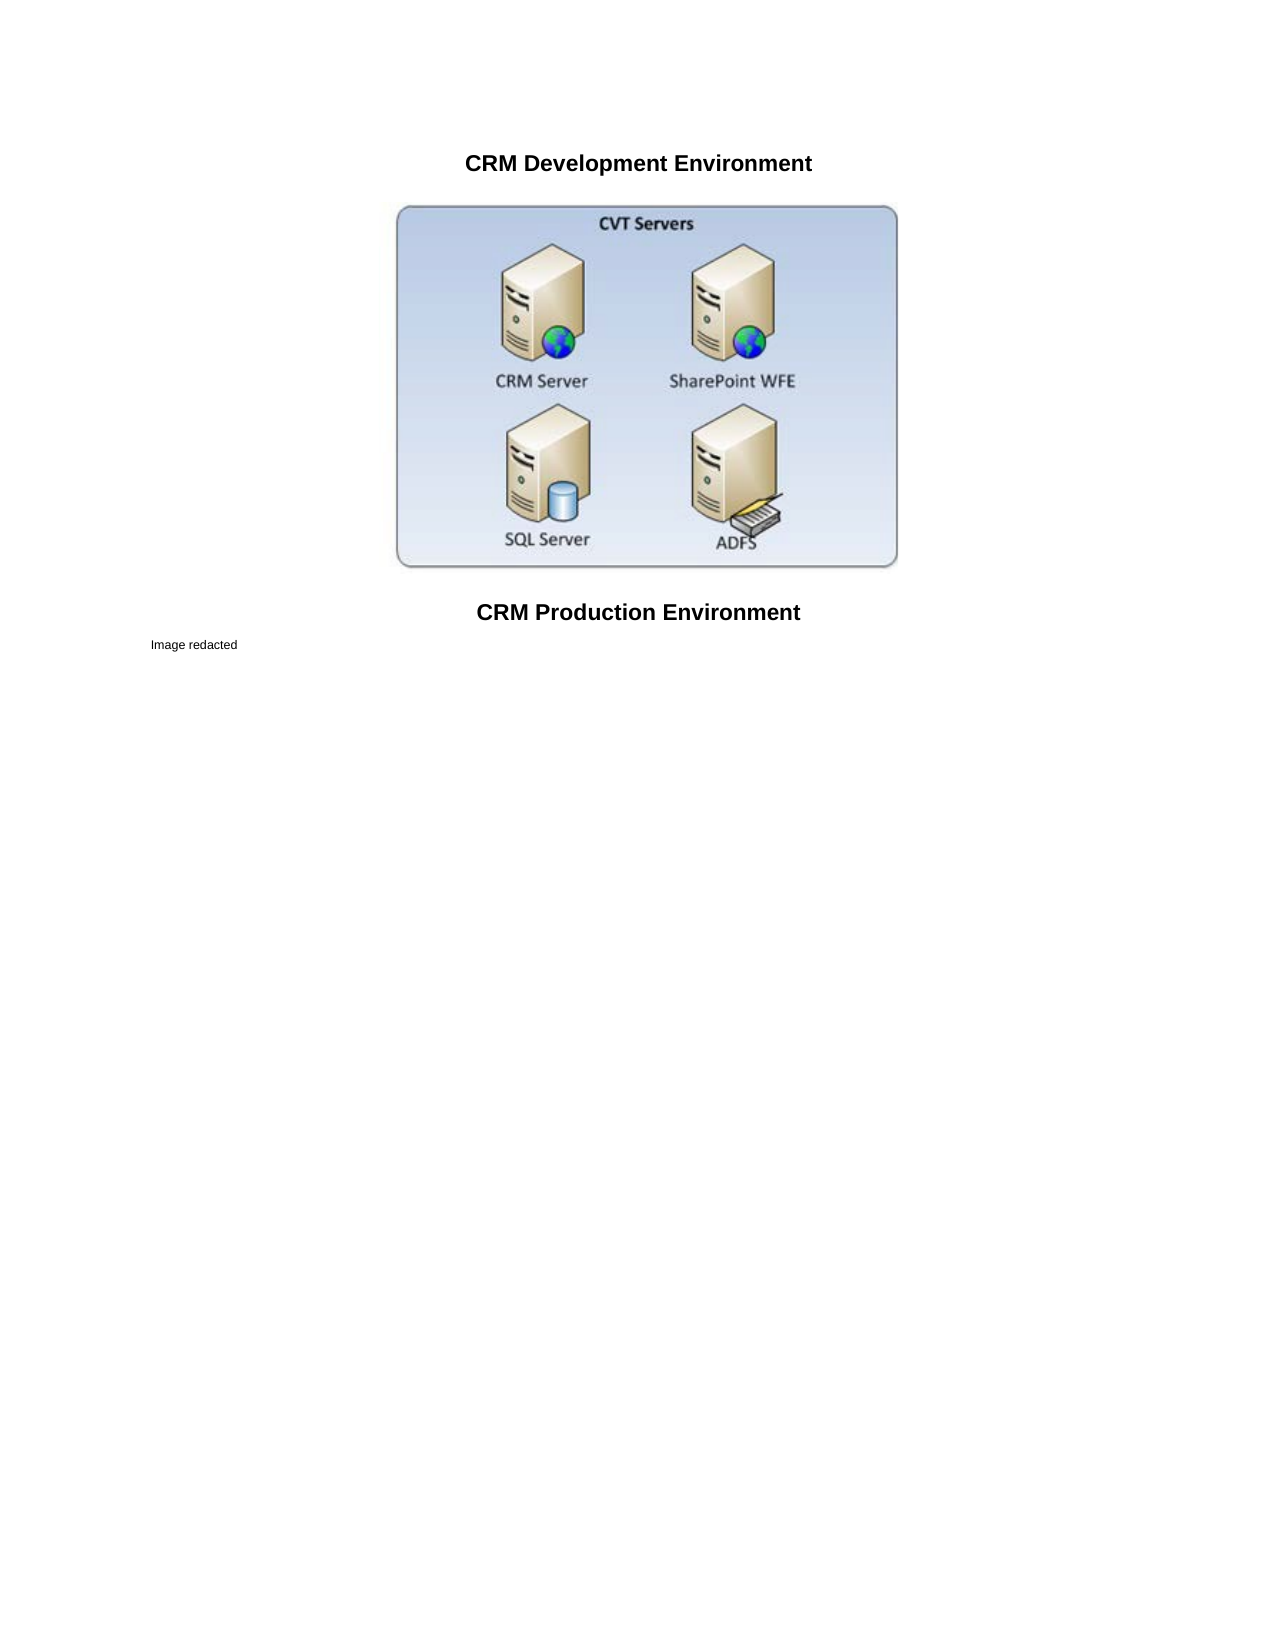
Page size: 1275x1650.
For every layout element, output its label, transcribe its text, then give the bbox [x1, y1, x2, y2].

picture [378, 202, 899, 574]
text CRM Development Environment [459, 150, 818, 176]
text CRM Production Environment [471, 599, 806, 625]
text Image redacted [151, 638, 1137, 652]
